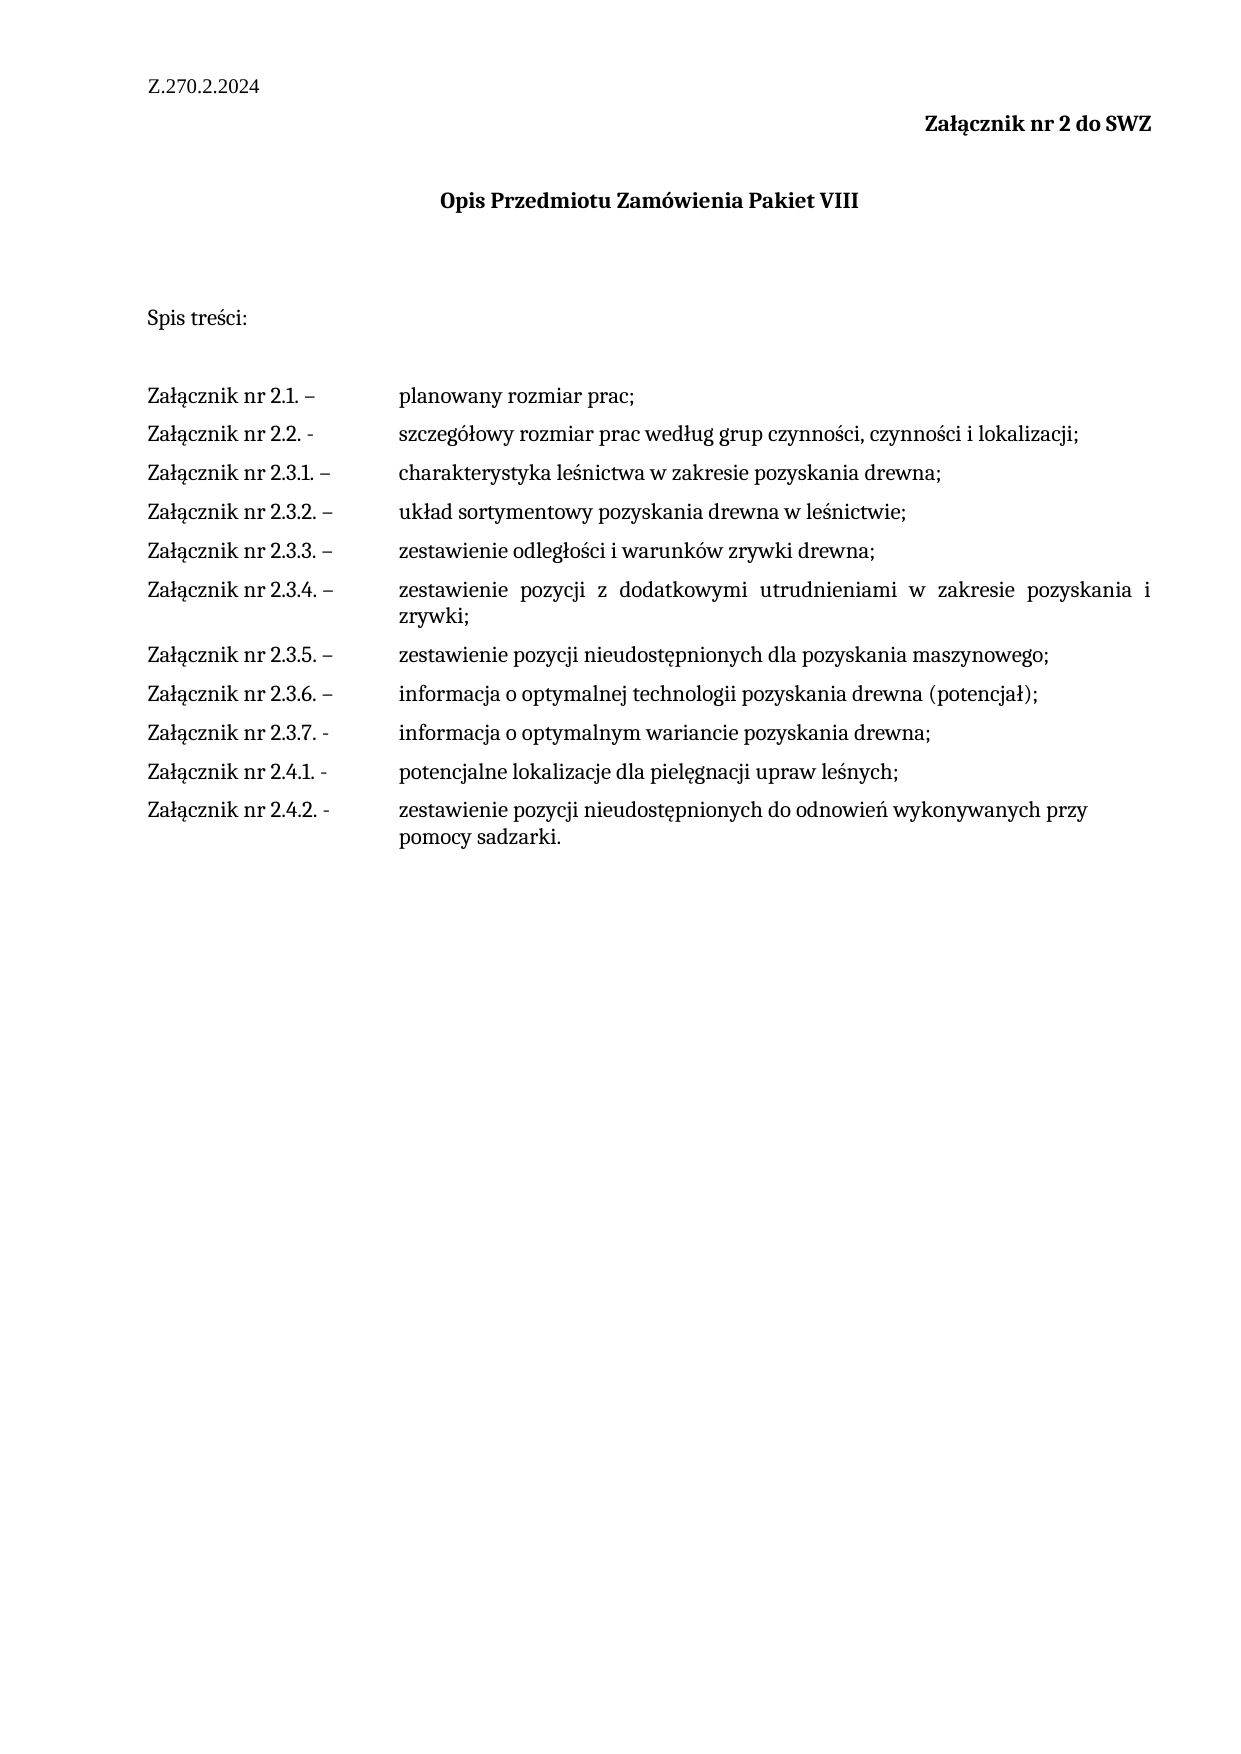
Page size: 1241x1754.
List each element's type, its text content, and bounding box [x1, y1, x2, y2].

text Załącznik nr 2.1. – planowany rozmiar prac; [148, 382, 1152, 409]
text Załącznik nr 2.3.5. – zestawienie pozycji nieudostępnionych dla pozyskania maszynowego; [148, 642, 1152, 668]
text Opis Przedmiotu Zamówienia Pakiet VIII [148, 188, 1152, 214]
text Spis treści: [148, 305, 1152, 331]
text Załącznik nr 2.4.1. - potencjalne lokalizacje dla pielęgnacji upraw leśnych; [148, 758, 1152, 785]
text Załącznik nr 2.4.2. - zestawienie pozycji nieudostępnionych do odnowień wykonywanych przy pomocy sadzarki. [148, 797, 1152, 850]
text Załącznik nr 2.3.6. – informacja o optymalnej technologii pozyskania drewna (potencjał); [148, 681, 1152, 707]
text Załącznik nr 2.3.3. – zestawienie odległości i warunków zrywki drewna; [148, 538, 1152, 564]
text Załącznik nr 2 do SWZ [148, 110, 1152, 137]
text Załącznik nr 2.3.1. – charakterystyka leśnictwa w zakresie pozyskania drewna; [148, 460, 1152, 486]
text Załącznik nr 2.3.2. – układ sortymentowy pozyskania drewna w leśnictwie; [148, 499, 1152, 525]
text Załącznik nr 2.3.7. - informacja o optymalnym wariancie pozyskania drewna; [148, 719, 1152, 746]
text Załącznik nr 2.2. - szczegółowy rozmiar prac według grup czynności, czynności i lokalizacji; [148, 421, 1152, 448]
text Załącznik nr 2.3.4. – zestawienie pozycji z dodatkowymi utrudnieniami w zakresie pozyskania i zrywki; [148, 577, 1152, 629]
